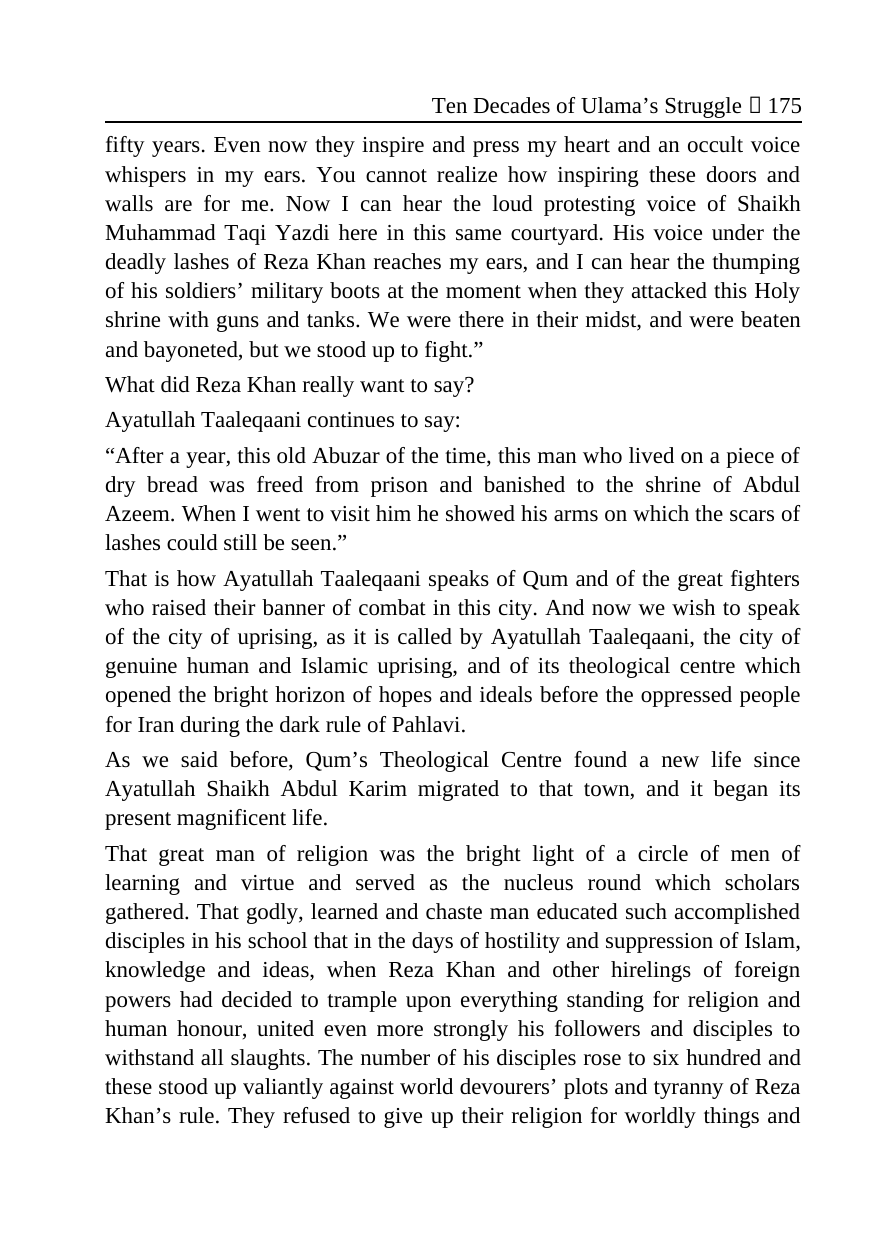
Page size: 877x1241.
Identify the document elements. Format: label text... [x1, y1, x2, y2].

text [105, 129, 802, 363]
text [105, 838, 802, 1129]
text That is how Ayatullah Taaleqaani speaks of Qum and of the great fighters who raised their banner of combat in this city. And now we wish to speak of the city of uprising, as it is called by Ayatullah Taaleqaani, the city of genuine human and Islamic uprising, and of its theological centre which opened the bright horizon of hopes and ideals before the oppressed people for Iran during the dark rule of Pahlavi. [105, 563, 802, 738]
text “After a year, this old Abuzar of the time, this man who lived on a piece of dry bread was freed from prison and banished to the shrine of Abdul Azeem. When I went to visit him he showed his arms on which the scars of lashes could still be seen.” [105, 440, 802, 557]
text As we said before, Qum’s Theological Centre found a new life since Ayatullah Shaikh Abdul Karim migrated to that town, and it began its present magnificent life. [105, 744, 802, 832]
text What did Reza Khan really want to say? [105, 369, 802, 398]
text Ayatullah Taaleqaani continues to say: [105, 404, 802, 434]
